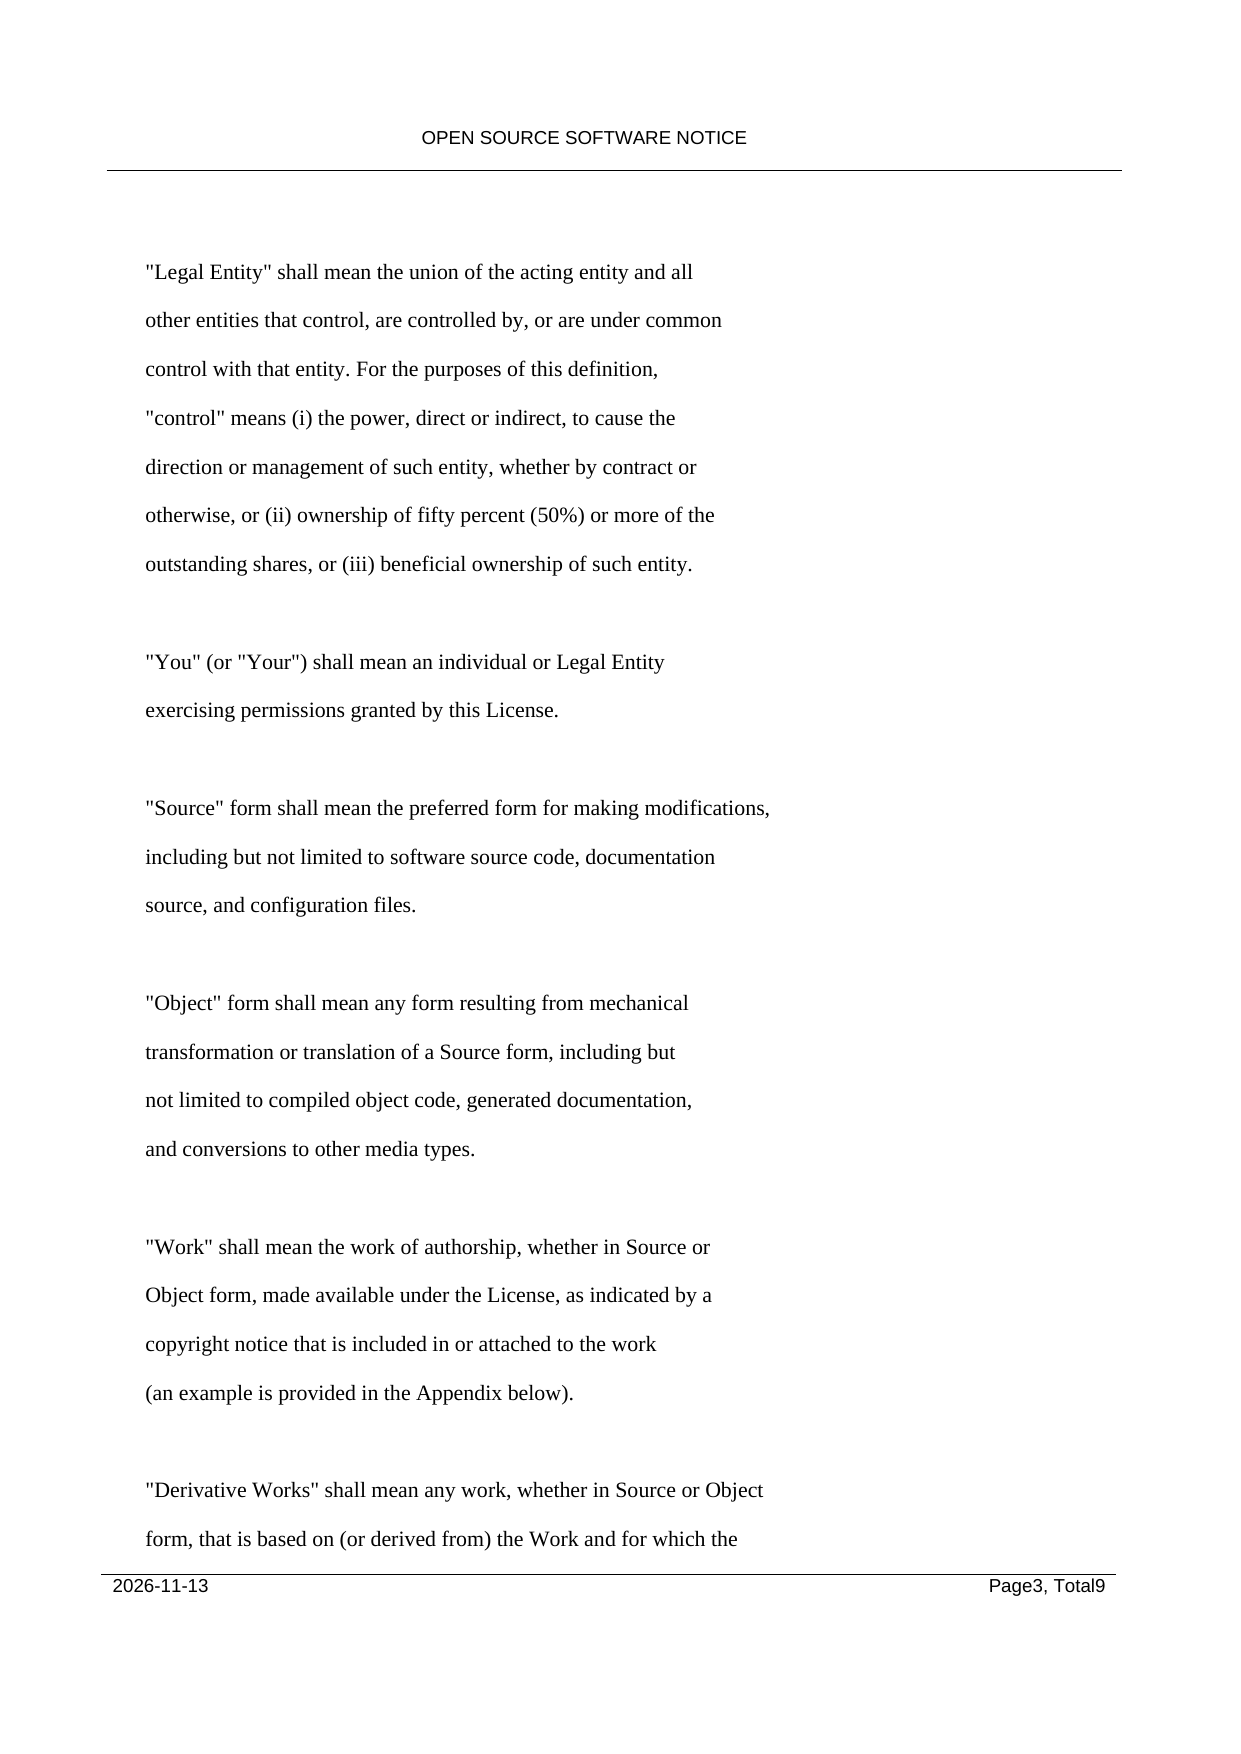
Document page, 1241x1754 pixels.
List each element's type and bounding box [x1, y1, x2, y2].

text [112, 206, 1128, 1555]
